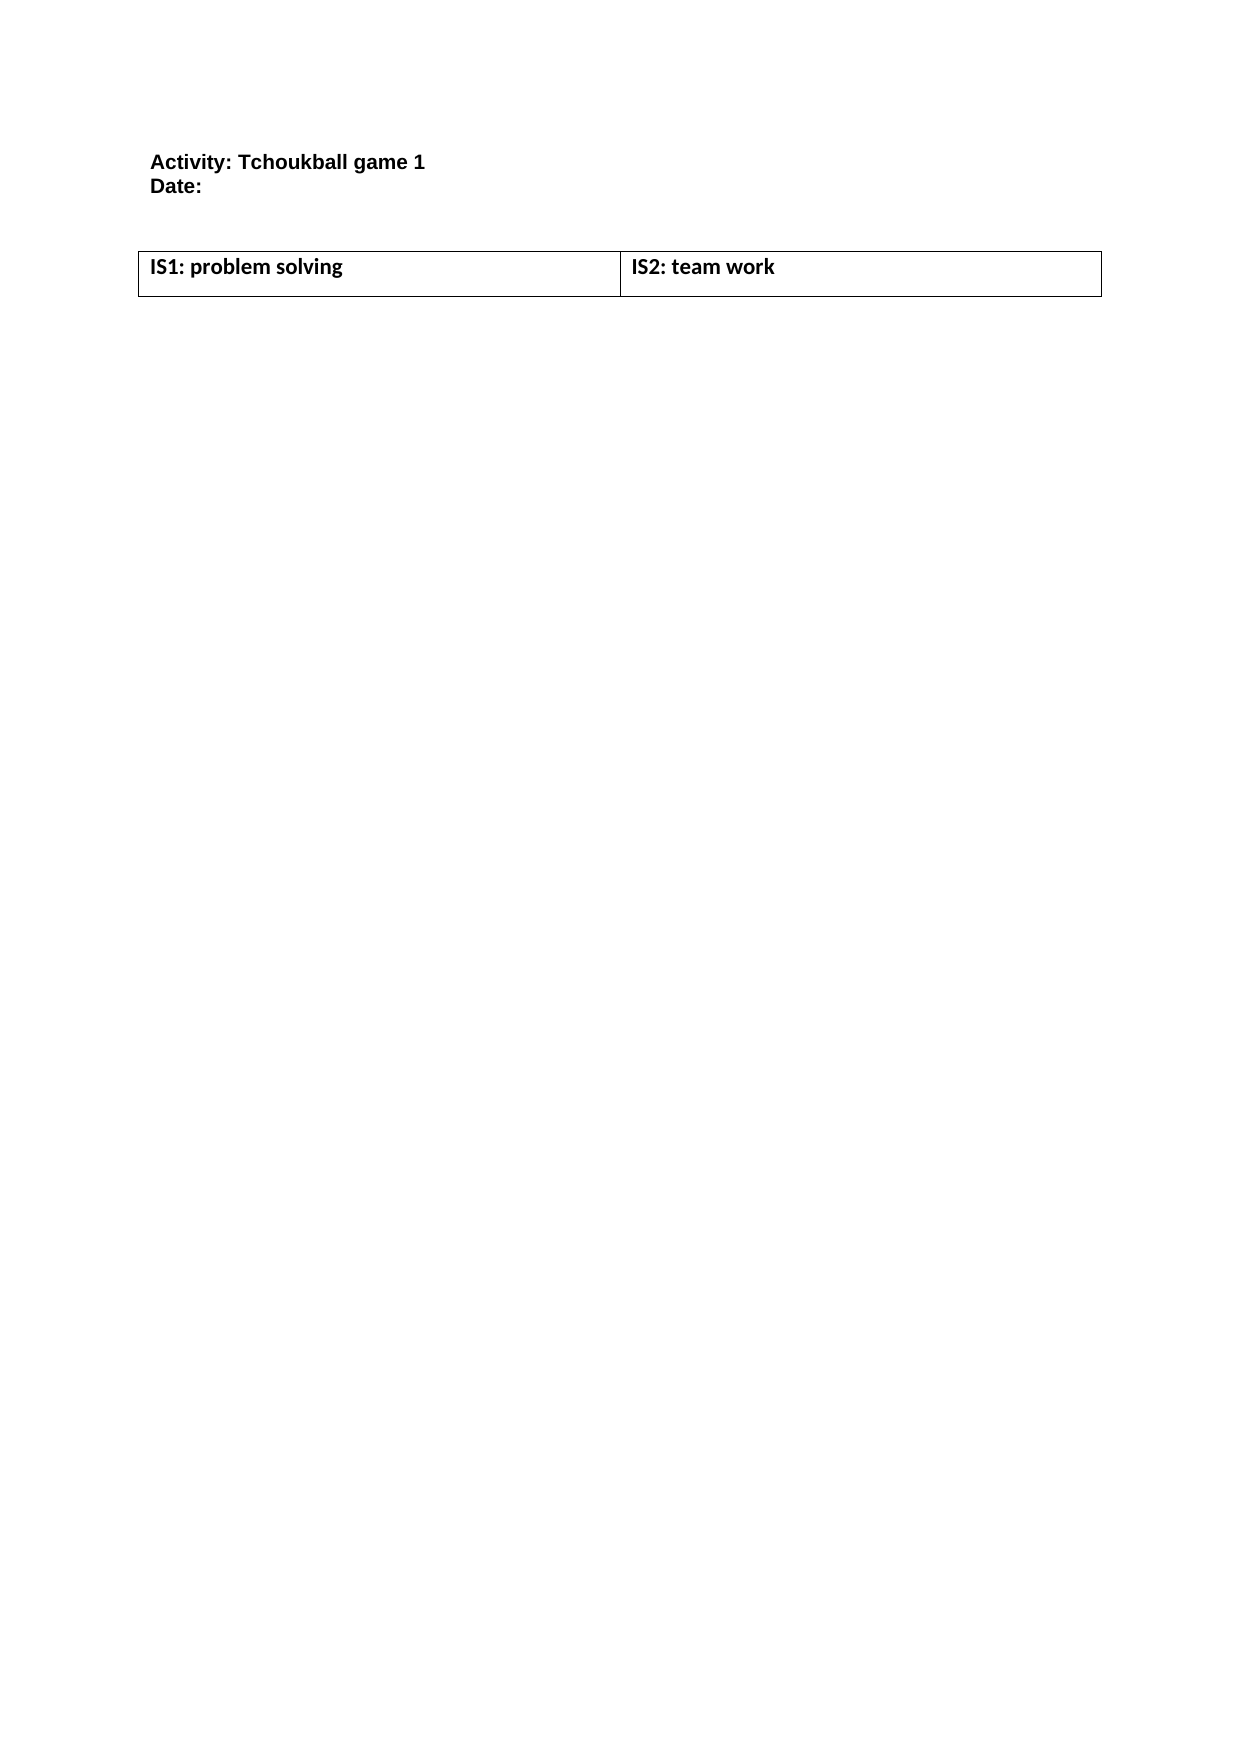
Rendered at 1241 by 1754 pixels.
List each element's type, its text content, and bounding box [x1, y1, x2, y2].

table_header IS1: problem solving [139, 252, 620, 296]
table_header IS2: team work [621, 252, 1101, 296]
text Activity: Tchoukball game 1 Date: [150, 150, 1090, 198]
